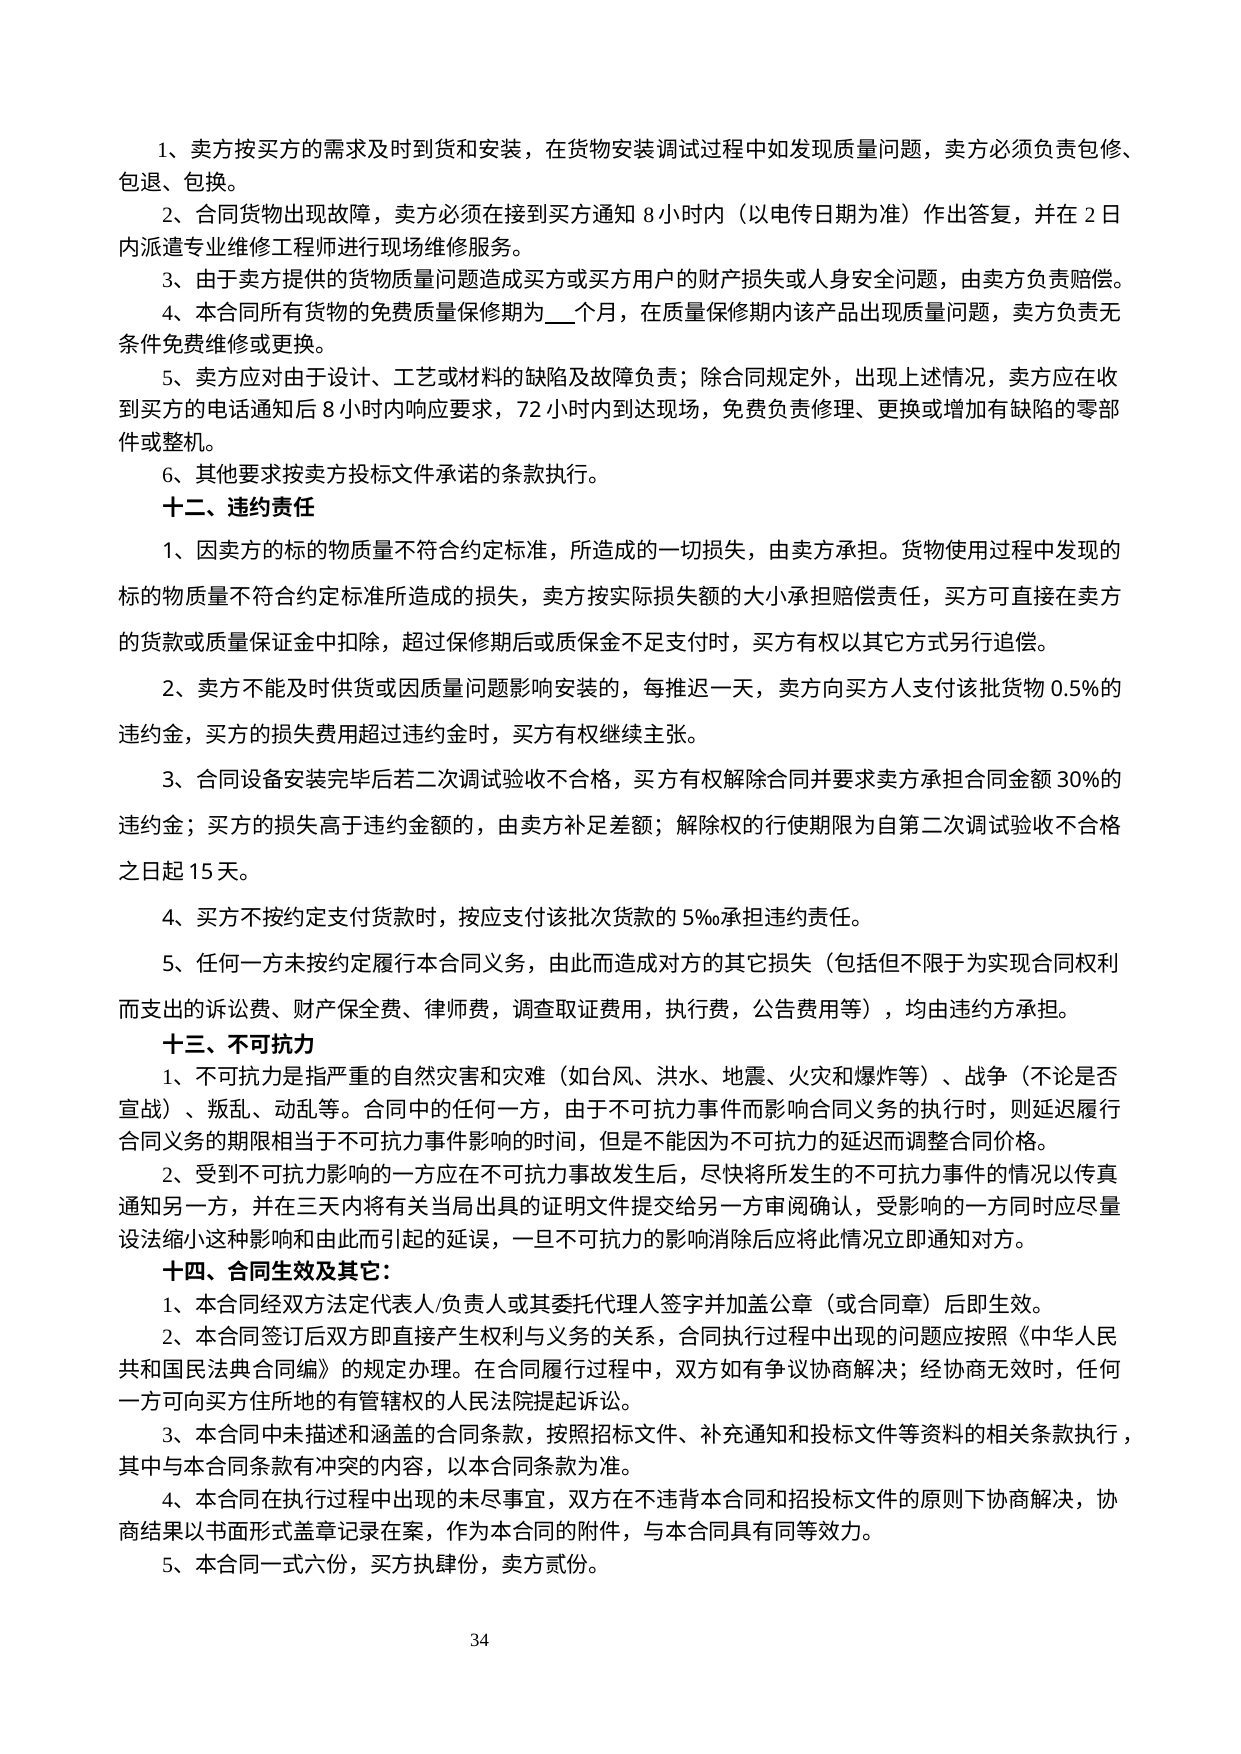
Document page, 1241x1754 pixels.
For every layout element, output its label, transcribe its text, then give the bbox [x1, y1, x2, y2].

text 5、卖方应对由于设计、工艺或材料的缺陷及故障负责；除合同规定外，出现上述情况，卖方应在收到买方的电话通知后8小时内响应要求，72小时内到达现场，免费负责修理、更换或增加有缺陷的零部件或整机。 [118, 359, 1122, 457]
text 1、本合同经双方法定代表人/负责人或其委托代理人签字并加盖公章（或合同章）后即生效。 [118, 1286, 1122, 1319]
text 3、由于卖方提供的货物质量问题造成买方或买方用户的财产损失或人身安全问题，由卖方负责赔偿。 [118, 262, 1122, 294]
text 1、不可抗力是指严重的自然灾害和灾难（如台风、洪水、地震、火灾和爆炸等）、战争（不论是否宣战）、叛乱、动乱等。合同中的任何一方，由于不可抗力事件而影响合同义务的执行时，则延迟履行合同义务的期限相当于不可抗力事件影响的时间，但是不能因为不可抗力的延迟而调整合同价格。 [118, 1059, 1122, 1156]
text 5、本合同一式六份，买方执肆份，卖方贰份。 [118, 1546, 1122, 1579]
text 5、任何一方未按约定履行本合同义务，由此而造成对方的其它损失（包括但不限于为实现合同权利而支出的诉讼费、财产保全费、律师费，调查取证费用，执行费，公告费用等），均由违约方承担。 [118, 934, 1122, 1026]
text 3、合同设备安装完毕后若二次调试验收不合格，买方有权解除合同并要求卖方承担合同金额30%的违约金；买方的损失高于违约金额的，由卖方补足差额；解除权的行使期限为自第二次调试验收不合格之日起15天。 [118, 751, 1122, 889]
text 2、卖方不能及时供货或因质量问题影响安装的，每推迟一天，卖方向买方人支付该批货物0.5%的违约金，买方的损失费用超过违约金时，买方有权继续主张。 [118, 659, 1122, 751]
text 4、买方不按约定支付货款时，按应支付该批次货款的5‰承担违约责任。 [118, 889, 1122, 934]
text 2、受到不可抗力影响的一方应在不可抗力事故发生后，尽快将所发生的不可抗力事件的情况以传真通知另一方，并在三天内将有关当局出具的证明文件提交给另一方审阅确认，受影响的一方同时应尽量设法缩小这种影响和由此而引起的延误，一旦不可抗力的影响消除后应将此情况立即通知对方。 [118, 1156, 1122, 1254]
text 十二、违约责任 [118, 489, 1122, 522]
text 4、本合同所有货物的免费质量保修期为 个月，在质量保修期内该产品出现质量问题，卖方负责无条件免费维修或更换。 [118, 294, 1122, 359]
text 2、本合同签订后双方即直接产生权利与义务的关系，合同执行过程中出现的问题应按照《中华人民共和国民法典合同编》的规定办理。在合同履行过程中，双方如有争议协商解决；经协商无效时，任何一方可向买方住所地的有管辖权的人民法院提起诉讼。 [118, 1319, 1122, 1416]
text 十三、不可抗力 [118, 1026, 1122, 1059]
text 4、本合同在执行过程中出现的未尽事宜，双方在不违背本合同和招投标文件的原则下协商解决，协商结果以书面形式盖章记录在案，作为本合同的附件，与本合同具有同等效力。 [118, 1481, 1122, 1546]
text 十四、合同生效及其它： [118, 1254, 1122, 1286]
text 1、因卖方的标的物质量不符合约定标准，所造成的一切损失，由卖方承担。货物使用过程中发现的标的物质量不符合约定标准所造成的损失，卖方按实际损失额的大小承担赔偿责任，买方可直接在卖方的货款或质量保证金中扣除，超过保修期后或质保金不足支付时，买方有权以其它方式另行追偿。 [118, 522, 1122, 659]
text 6、其他要求按卖方投标文件承诺的条款执行。 [118, 457, 1122, 489]
text 1、卖方按买方的需求及时到货和安装，在货物安装调试过程中如发现质量问题，卖方必须负责包修、包退、包换。 [118, 132, 1122, 197]
text 2、合同货物出现故障，卖方必须在接到买方通知8小时内（以电传日期为准）作出答复，并在2日内派遣专业维修工程师进行现场维修服务。 [118, 197, 1122, 262]
text 3、本合同中未描述和涵盖的合同条款，按照招标文件、补充通知和投标文件等资料的相关条款执行，其中与本合同条款有冲突的内容，以本合同条款为准。 [118, 1416, 1122, 1481]
